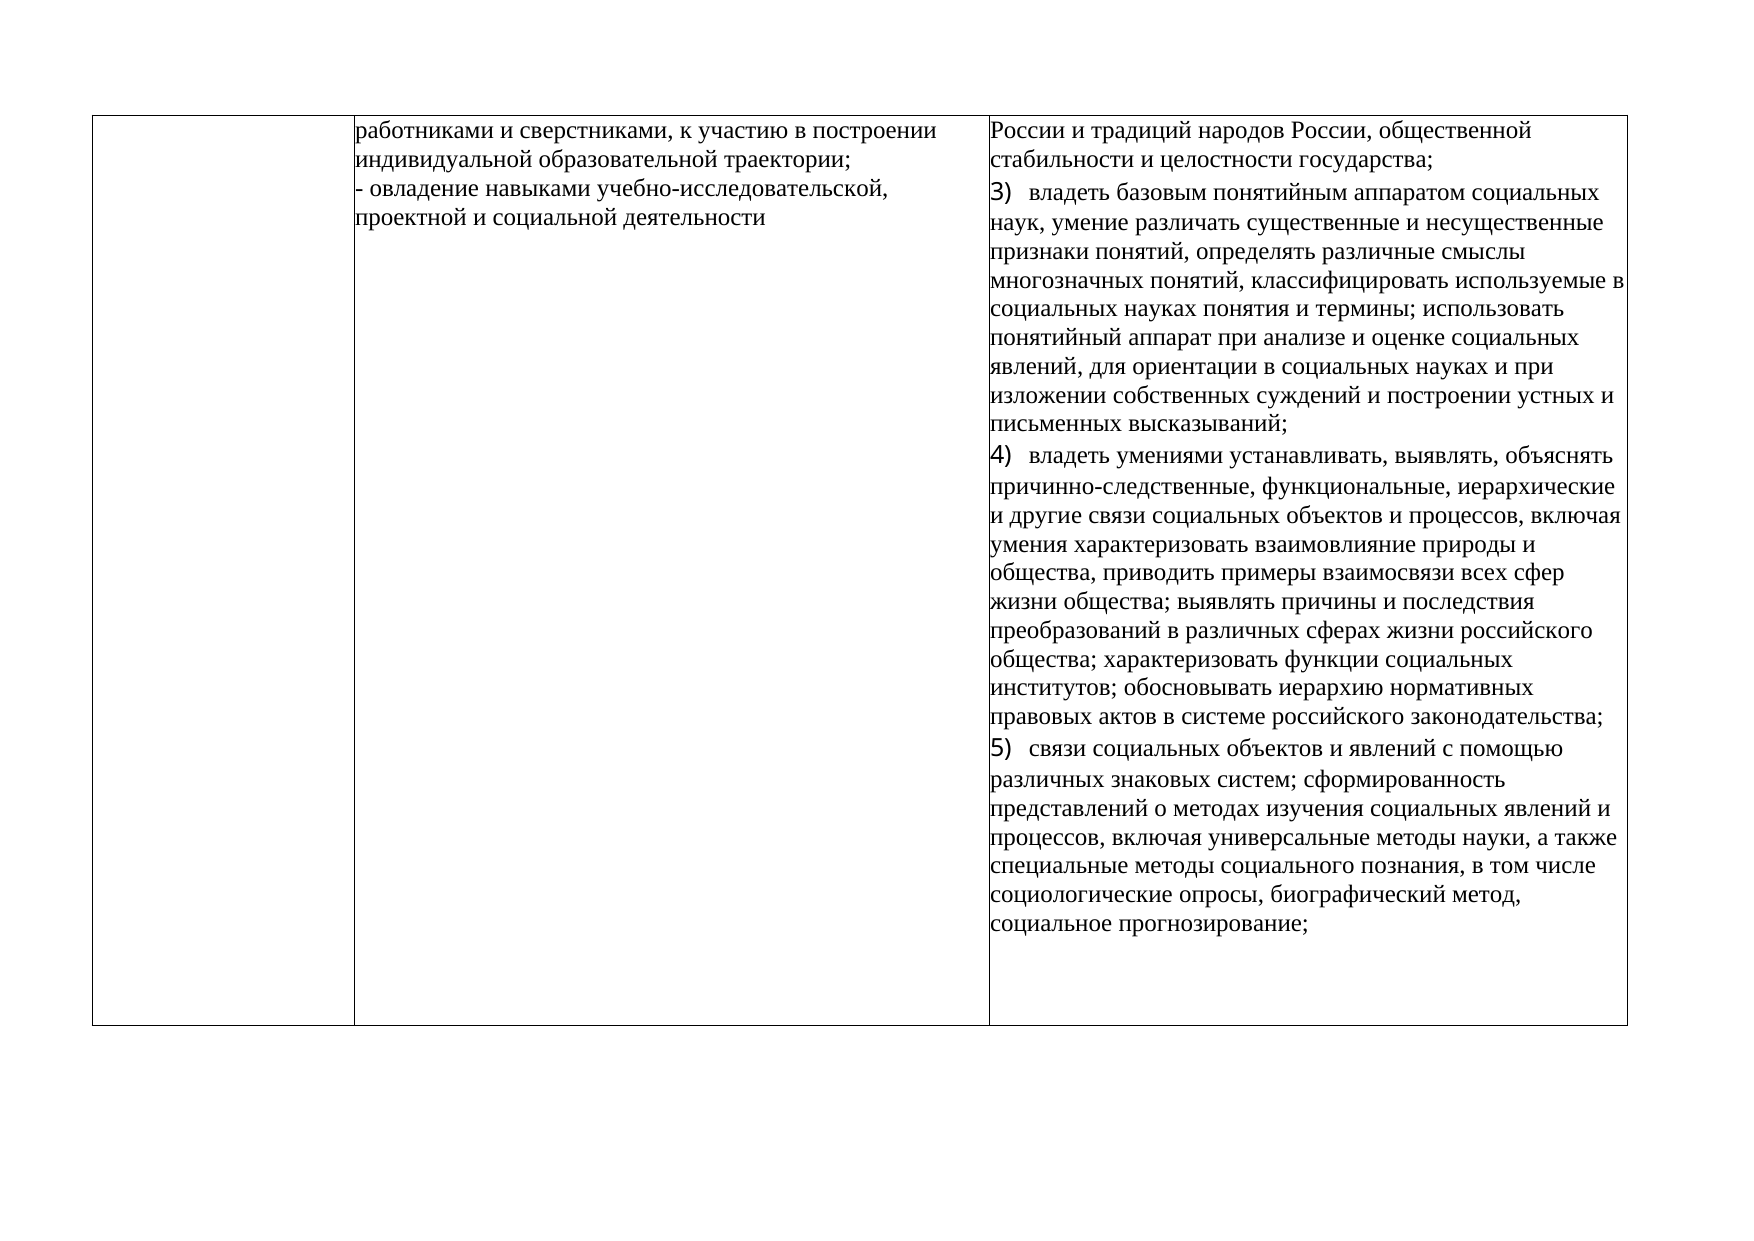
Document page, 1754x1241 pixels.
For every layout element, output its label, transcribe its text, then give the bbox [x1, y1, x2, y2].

table_header России и традиций народов России, общественной стабильности и целостности государства; владеть базовым понятийным аппаратом социальных наук, умение различать существенные и несущественные признаки понятий, определять различные смыслы многозначных понятий, классифицировать используемые в социальных науках понятия и термины; использовать понятийный аппарат при анализе и оценке социальных явлений, для ориентации в социальных науках и при изложении собственных суждений и построении устных и письменных высказываний; владеть умениями устанавливать, выявлять, объяснять причинно-следственные, функциональные, иерархические и другие связи социальных объектов и процессов, включая умения характеризовать взаимовлияние природы и общества, приводить примеры взаимосвязи всех сфер жизни общества; выявлять причины и последствия преобразований в различных сферах жизни российского общества; характеризовать функции социальных институтов; обосновывать иерархию нормативных правовых актов в системе российского законодательства; связи социальных объектов и явлений с помощью различных знаковых систем; сформированность представлений о методах изучения социальных явлений и процессов, включая универсальные методы науки, а также специальные методы социального познания, в том числе социологические опросы, биографический метод, социальное прогнозирование; [990, 116, 1627, 1025]
table_header [93, 116, 354, 1025]
table_header работниками и сверстниками, к участию в построении индивидуальной образовательной траектории; - овладение навыками учебно-исследовательской, проектной и социальной деятельности [355, 116, 989, 1025]
